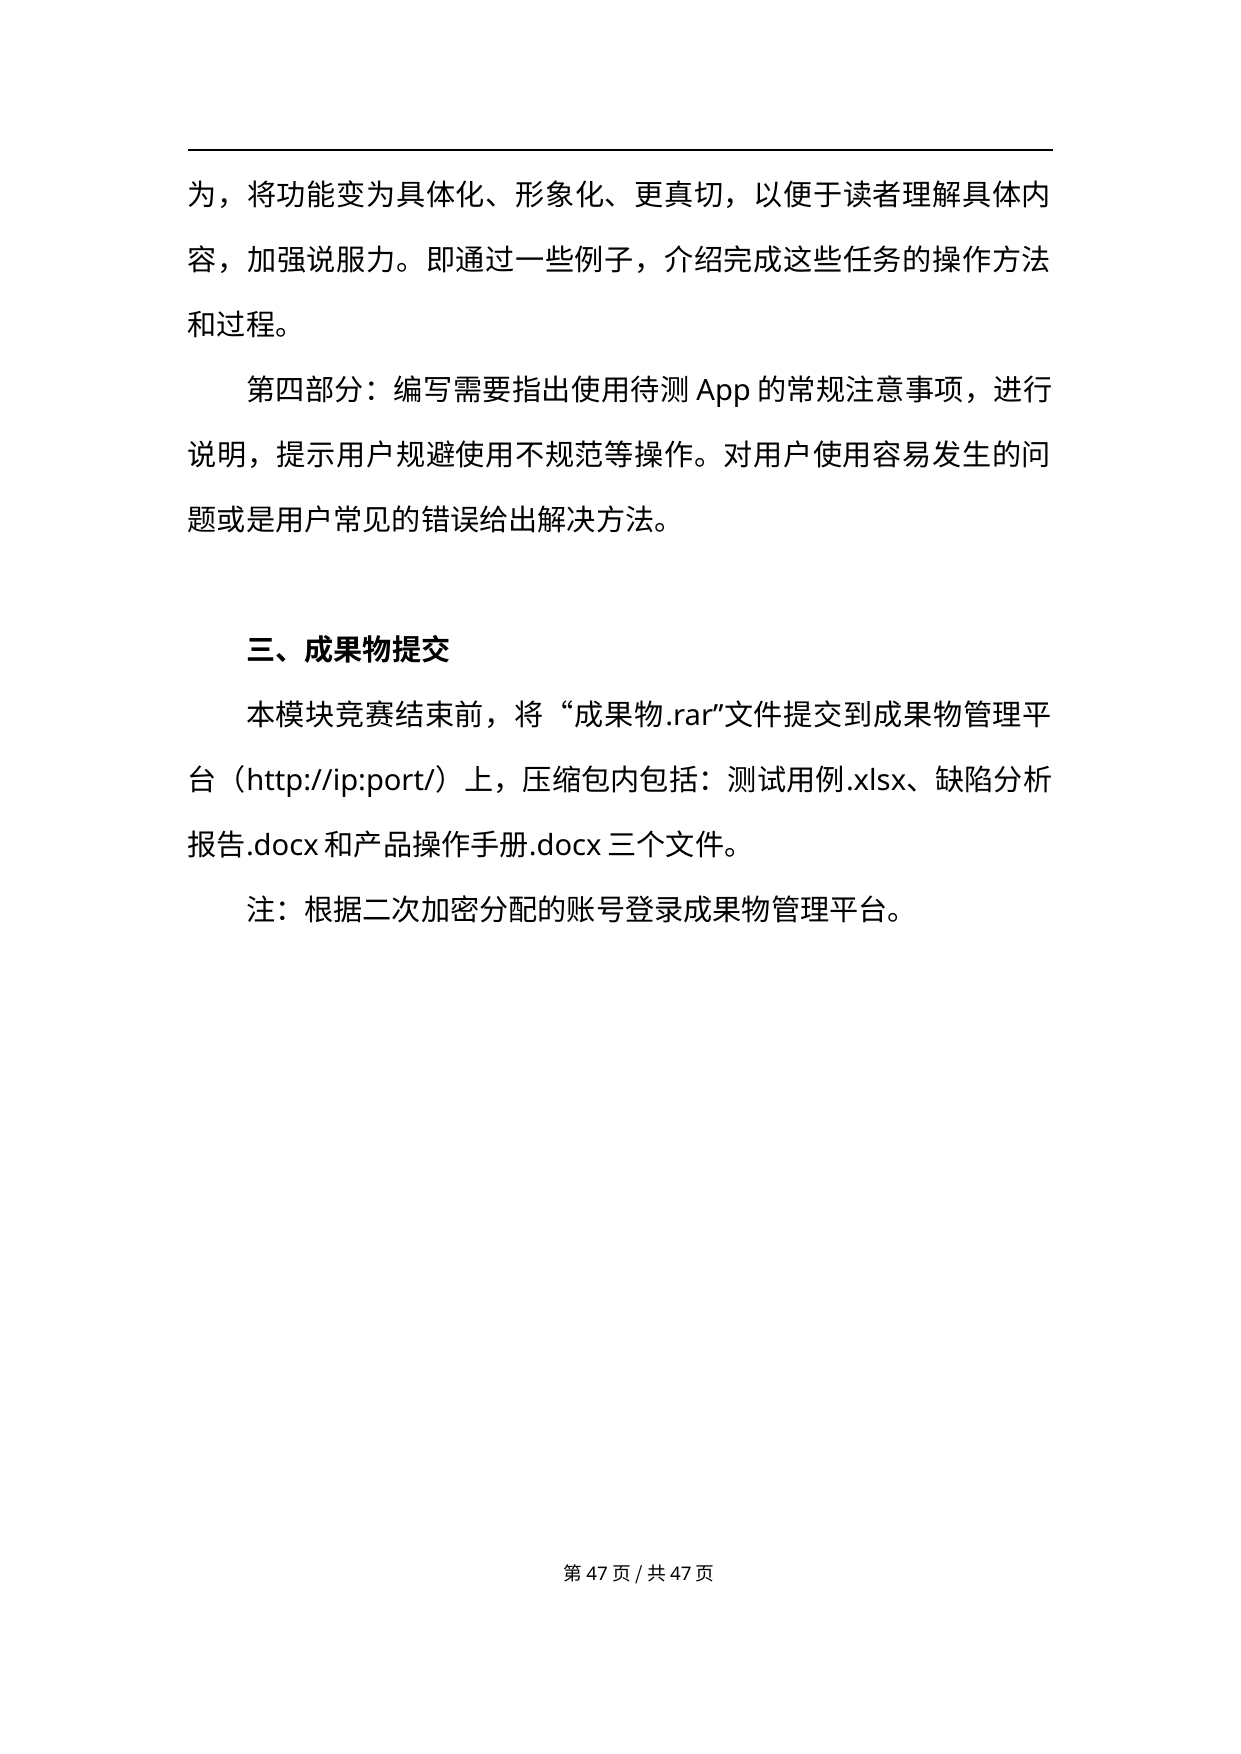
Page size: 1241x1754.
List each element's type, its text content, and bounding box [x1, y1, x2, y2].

text 第四部分：编写需要指出使用待测App的常规注意事项，进行说明，提示用户规避使用不规范等操作。对用户使用容易发生的问题或是用户常见的错误给出解决方法。 [187, 355, 1053, 550]
text 注：根据二次加密分配的账号登录成果物管理平台。 [187, 875, 1053, 940]
subtitle 三、成果物提交 [187, 615, 1053, 680]
text 本模块竞赛结束前，将“成果物.rar”文件提交到成果物管理平台（http://ip:port/）上，压缩包内包括：测试用例.xlsx、缺陷分析报告.docx和产品操作手册.docx三个文件。 [187, 680, 1053, 875]
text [187, 160, 1053, 355]
